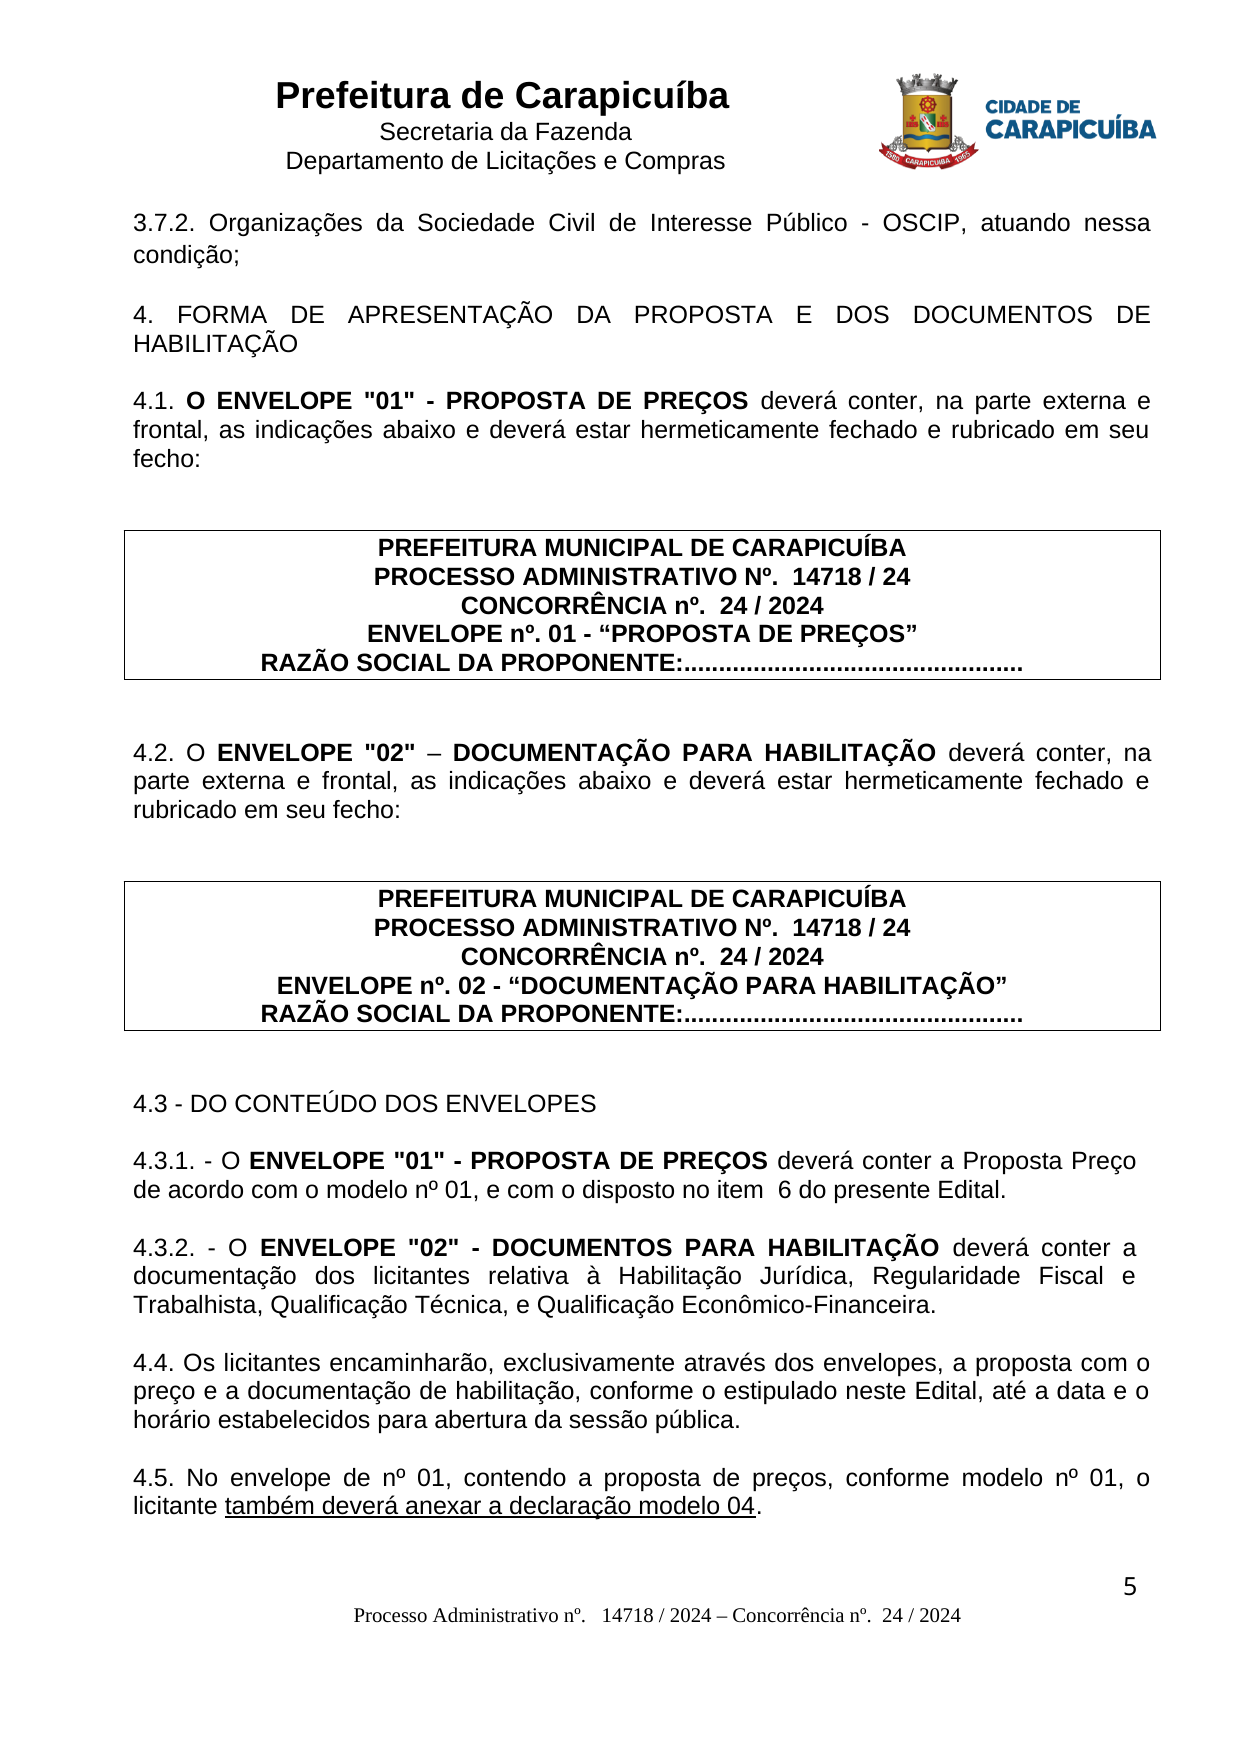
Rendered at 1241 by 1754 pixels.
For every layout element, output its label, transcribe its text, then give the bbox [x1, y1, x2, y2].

text 4. FORMA DE APRESENTAÇÃO DA PROPOSTA E DOS DOCUMENTOS DE HABILITAÇÃO [133, 300, 1152, 357]
text 3.7.2. Organizações da Sociedade Civil de Interesse Público - OSCIP, atuando nessa condição; [133, 208, 1152, 271]
text PROCESSO ADMINISTRATIVO Nº. 14718 / 24 [125, 559, 1160, 587]
list ENVELOPE nº. 01 - “PROPOSTA DE PREÇOS” [125, 616, 1160, 645]
list PREFEITURA MUNICIPAL DE CARAPICUÍBA [125, 531, 1160, 559]
text 4.4. Os licitantes encaminharão, exclusivamente através dos envelopes, a proposta com o preço e a documentação de habilitação, conforme o estipulado neste Edital, até a data e o horário estabelecidos para abertura da sessão pública. [133, 1347, 1152, 1434]
text 4.3.1. - O ENVELOPE "01" - PROPOSTA DE PREÇOS deverá conter a Proposta Preço de acordo com o modelo nº 01, e com o disposto no item 6 do presente Edital. [133, 1146, 1137, 1204]
text 4.5. No envelope de nº 01, contendo a proposta de preços, conforme modelo nº 01, o licitante também deverá anexar a declaração modelo 04. [133, 1462, 1152, 1520]
text CONCORRÊNCIA nº. 24 / 2024 [125, 939, 1160, 967]
text 4.3 - DO CONTEÚDO DOS ENVELOPES [133, 1089, 1137, 1117]
text 4.3.2. - O ENVELOPE "02" - DOCUMENTOS PARA HABILITAÇÃO deverá conter a documentação dos licitantes relativa à Habilitação Jurídica, Regularidade Fiscal e Trabalhista, Qualificação Técnica, e Qualificação Econômico-Financeira. [133, 1232, 1137, 1319]
text 4.2. O ENVELOPE "02" – DOCUMENTAÇÃO PARA HABILITAÇÃO deverá conter, na parte externa e frontal, as indicações abaixo e deverá estar hermeticamente fechado e rubricado em seu fecho: [133, 737, 1152, 824]
text CONCORRÊNCIA nº. 24 / 2024 [125, 587, 1160, 616]
text 4.1. O ENVELOPE "01" - PROPOSTA DE PREÇOS deverá conter, na parte externa e frontal, as indicações abaixo e deverá estar hermeticamente fechado e rubricado em seu fecho: [133, 386, 1152, 472]
text RAZÃO SOCIAL DA PROPONENTE:................................................. [125, 996, 1160, 1030]
list PREFEITURA MUNICIPAL DE CARAPICUÍBA [125, 882, 1160, 910]
list ENVELOPE nº. 02 - “DOCUMENTAÇÃO PARA HABILITAÇÃO” [125, 967, 1160, 996]
picture [877, 65, 1159, 172]
text PROCESSO ADMINISTRATIVO Nº. 14718 / 24 [125, 910, 1160, 939]
text RAZÃO SOCIAL DA PROPONENTE:................................................. [125, 645, 1160, 679]
